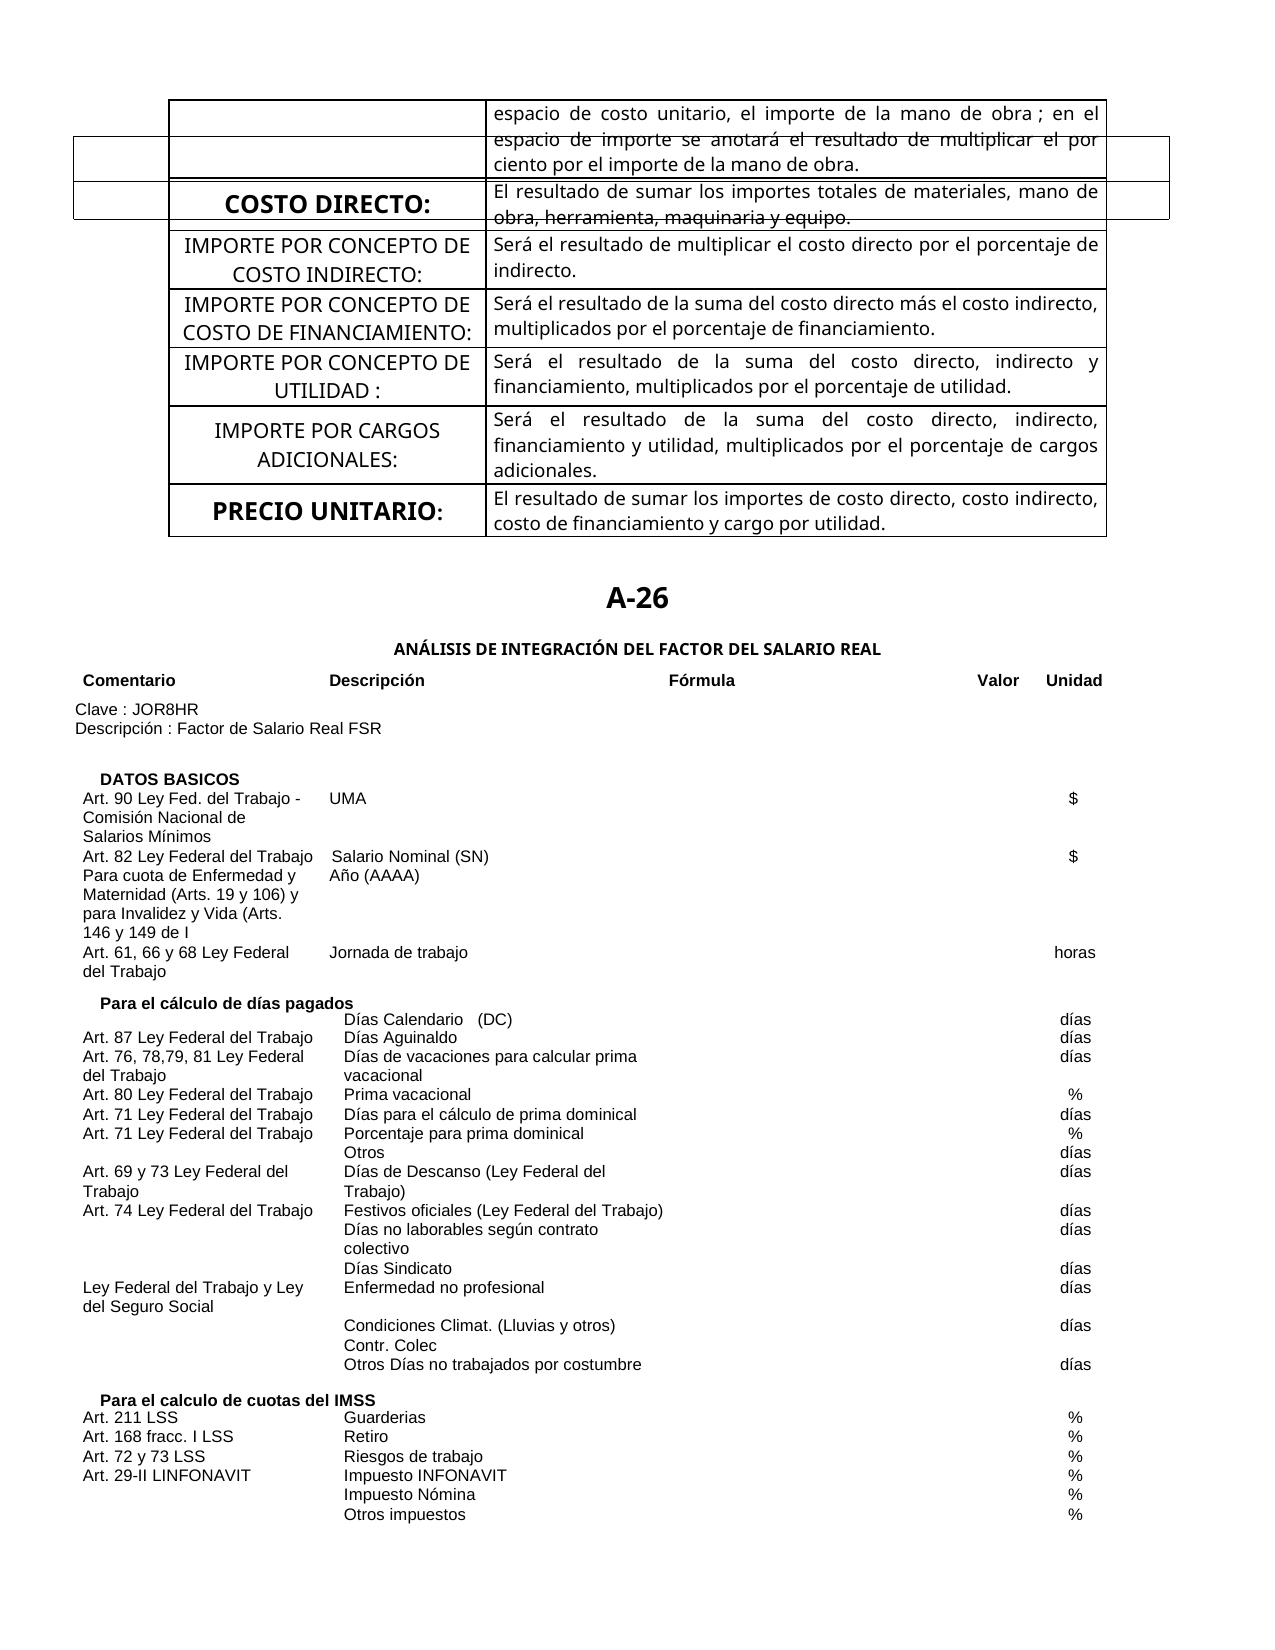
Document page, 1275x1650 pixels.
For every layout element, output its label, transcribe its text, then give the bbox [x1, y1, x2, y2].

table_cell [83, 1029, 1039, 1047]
text Comentario Descripción Fórmula Valor Unidad [83, 671, 1214, 690]
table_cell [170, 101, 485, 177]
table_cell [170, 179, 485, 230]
text Clave : JOR8HR [75, 699, 1214, 718]
text 146 y 149 de I [83, 923, 1214, 942]
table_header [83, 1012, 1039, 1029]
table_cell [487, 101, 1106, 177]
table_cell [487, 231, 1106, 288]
text Para el cálculo de días pagados [100, 993, 1214, 1012]
text Art. 61, 66 y 68 Ley Federal Jornada de trabajo horas del Trabajo [83, 942, 1119, 981]
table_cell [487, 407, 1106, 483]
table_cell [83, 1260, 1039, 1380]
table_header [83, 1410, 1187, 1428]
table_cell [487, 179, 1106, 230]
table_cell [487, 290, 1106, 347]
text ANÁLISIS DE INTEGRACIÓN DEL FACTOR DEL SALARIO REAL [62, 638, 1212, 661]
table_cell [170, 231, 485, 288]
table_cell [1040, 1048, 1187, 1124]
text DATOS BASICOS [100, 769, 1214, 789]
text Art. 82 Ley Federal del Trabajo Salario Nominal (SN) $ Para cuota de Enfermedad y Año (AAAA) [83, 846, 1104, 885]
text Art. 90 Ley Fed. del Trabajo - UMA $ Comisión Nacional de [83, 789, 1103, 827]
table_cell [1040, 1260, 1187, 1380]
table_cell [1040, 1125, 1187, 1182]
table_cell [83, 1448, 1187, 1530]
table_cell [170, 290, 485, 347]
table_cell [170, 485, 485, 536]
text Maternidad (Arts. 19 y 106) y para Invalidez y Vida (Arts. [83, 885, 305, 923]
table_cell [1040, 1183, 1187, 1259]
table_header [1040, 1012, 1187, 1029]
text A-26 [62, 577, 1212, 617]
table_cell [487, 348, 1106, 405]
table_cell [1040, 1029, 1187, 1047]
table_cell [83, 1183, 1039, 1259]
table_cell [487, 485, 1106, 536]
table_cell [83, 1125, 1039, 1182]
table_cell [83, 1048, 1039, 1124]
text Salarios Mínimos [83, 827, 1214, 846]
text Descripción : Factor de Salario Real FSR [75, 718, 1214, 738]
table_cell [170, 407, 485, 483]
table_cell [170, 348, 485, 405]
text Para el calculo de cuotas del IMSS [100, 1393, 1214, 1410]
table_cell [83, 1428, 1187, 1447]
